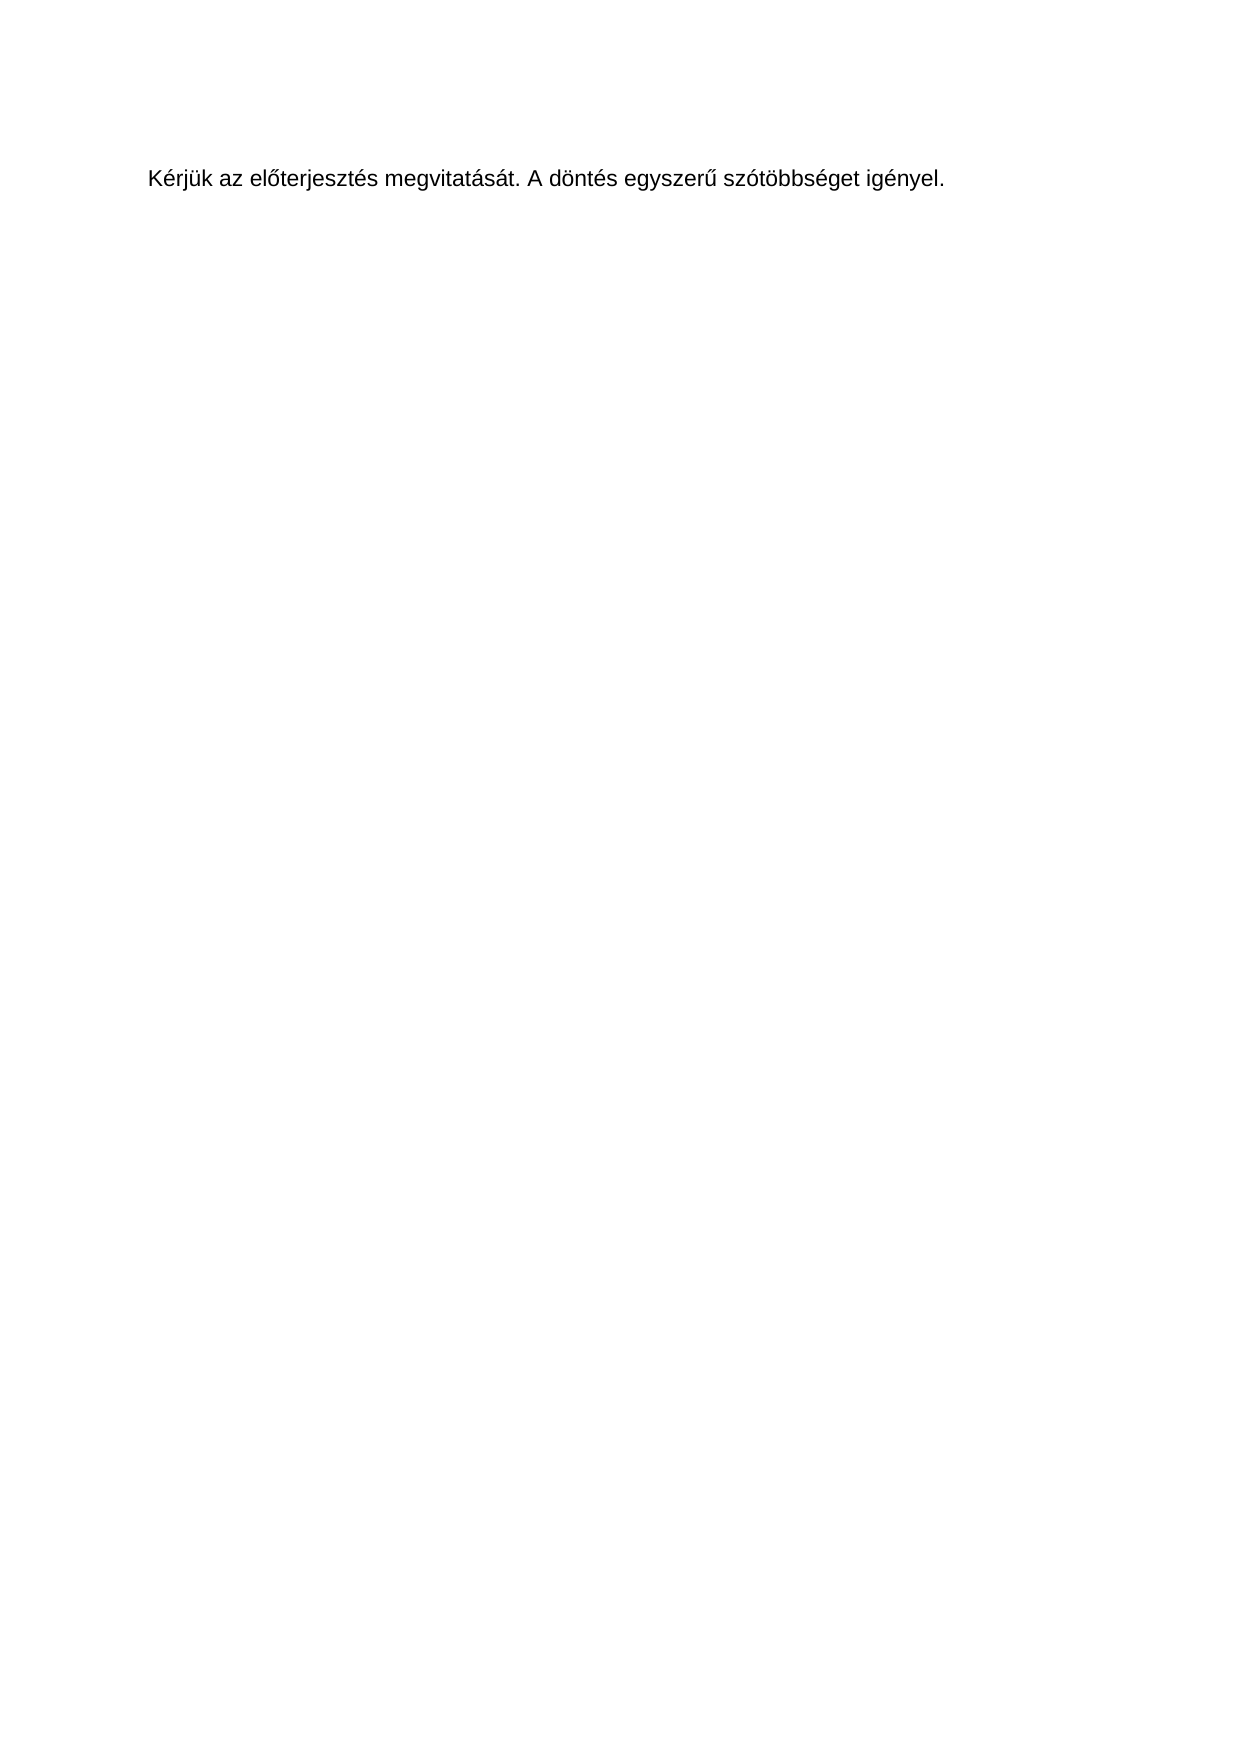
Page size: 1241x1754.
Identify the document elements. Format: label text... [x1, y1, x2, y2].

text Kérjük az előterjesztés megvitatását. A döntés egyszerű szótöbbséget igényel. [148, 165, 1093, 191]
